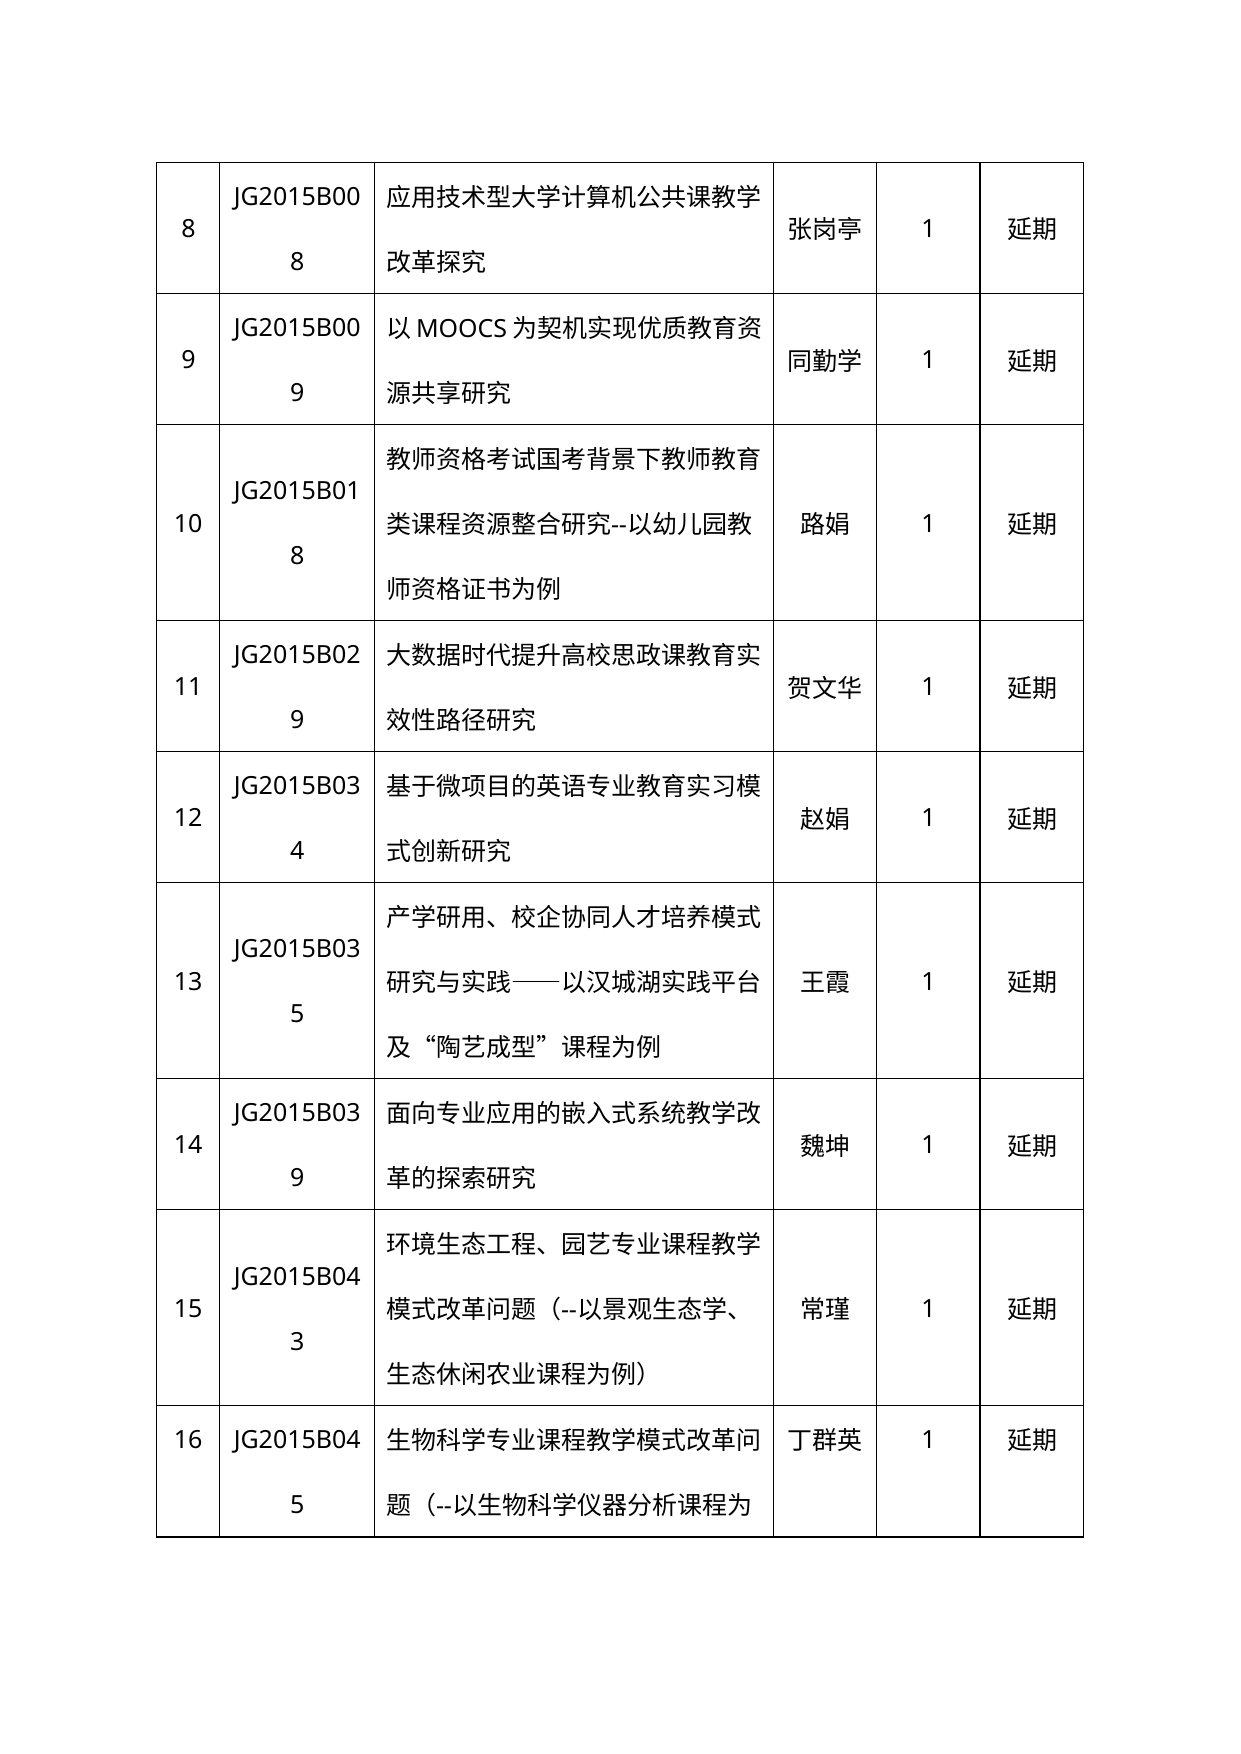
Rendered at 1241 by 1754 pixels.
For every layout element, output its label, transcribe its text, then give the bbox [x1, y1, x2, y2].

table_cell 魏坤 [774, 1079, 876, 1209]
table_cell JG2015B009 [220, 294, 374, 424]
table_cell 延期 [981, 425, 1083, 620]
table_cell 1 [877, 425, 979, 620]
table_cell 王霞 [774, 883, 876, 1078]
table_cell 12 [157, 752, 219, 882]
table_cell 张岗亭 [774, 163, 876, 293]
table_cell 16 [157, 1406, 219, 1536]
table_cell 11 [157, 621, 219, 751]
table_cell 1 [877, 883, 979, 1078]
table_cell 产学研用、校企协同人才培养模式研究与实践——以汉城湖实践平台及“陶艺成型”课程为例 [375, 883, 773, 1078]
table_cell JG2015B008 [220, 163, 374, 293]
table_cell 应用技术型大学计算机公共课教学改革探究 [375, 163, 773, 293]
table_cell 14 [157, 1079, 219, 1209]
table_cell 延期 [981, 1079, 1083, 1209]
table_cell 延期 [981, 752, 1083, 882]
table_cell 1 [877, 163, 979, 293]
table_cell JG2015B029 [220, 621, 374, 751]
table_cell 8 [157, 163, 219, 293]
table_cell 丁群英 [774, 1406, 876, 1536]
table_cell 延期 [981, 883, 1083, 1078]
table_cell 延期 [981, 1210, 1083, 1405]
table_cell 1 [877, 1210, 979, 1405]
table_cell 10 [157, 425, 219, 620]
table_cell 环境生态工程、园艺专业课程教学模式改革问题（--以景观生态学、生态休闲农业课程为例） [375, 1210, 773, 1405]
table_cell 1 [877, 1406, 979, 1536]
table_cell 1 [877, 621, 979, 751]
table_cell 延期 [981, 621, 1083, 751]
table_cell 基于微项目的英语专业教育实习模式创新研究 [375, 752, 773, 882]
table_cell JG2015B045 [220, 1406, 374, 1536]
table_cell 大数据时代提升高校思政课教育实效性路径研究 [375, 621, 773, 751]
table_cell 贺文华 [774, 621, 876, 751]
table_cell JG2015B018 [220, 425, 374, 620]
table_cell 常瑾 [774, 1210, 876, 1405]
table_cell 1 [877, 752, 979, 882]
table_cell 以MOOCS为契机实现优质教育资源共享研究 [375, 294, 773, 424]
table_cell 赵娟 [774, 752, 876, 882]
table_cell JG2015B035 [220, 883, 374, 1078]
table_cell 延期 [981, 1406, 1083, 1536]
table_cell JG2015B034 [220, 752, 374, 882]
table_cell 面向专业应用的嵌入式系统教学改革的探索研究 [375, 1079, 773, 1209]
table_cell 延期 [981, 294, 1083, 424]
table_cell 路娟 [774, 425, 876, 620]
table_cell 1 [877, 294, 979, 424]
table_cell JG2015B043 [220, 1210, 374, 1405]
table_cell 1 [877, 1079, 979, 1209]
table_cell JG2015B039 [220, 1079, 374, 1209]
table_cell 延期 [981, 163, 1083, 293]
table_cell 同勤学 [774, 294, 876, 424]
table_cell 教师资格考试国考背景下教师教育类课程资源整合研究--以幼儿园教师资格证书为例 [375, 425, 773, 620]
table_cell 13 [157, 883, 219, 1078]
table_cell 9 [157, 294, 219, 424]
table_cell 15 [157, 1210, 219, 1405]
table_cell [375, 1406, 773, 1536]
